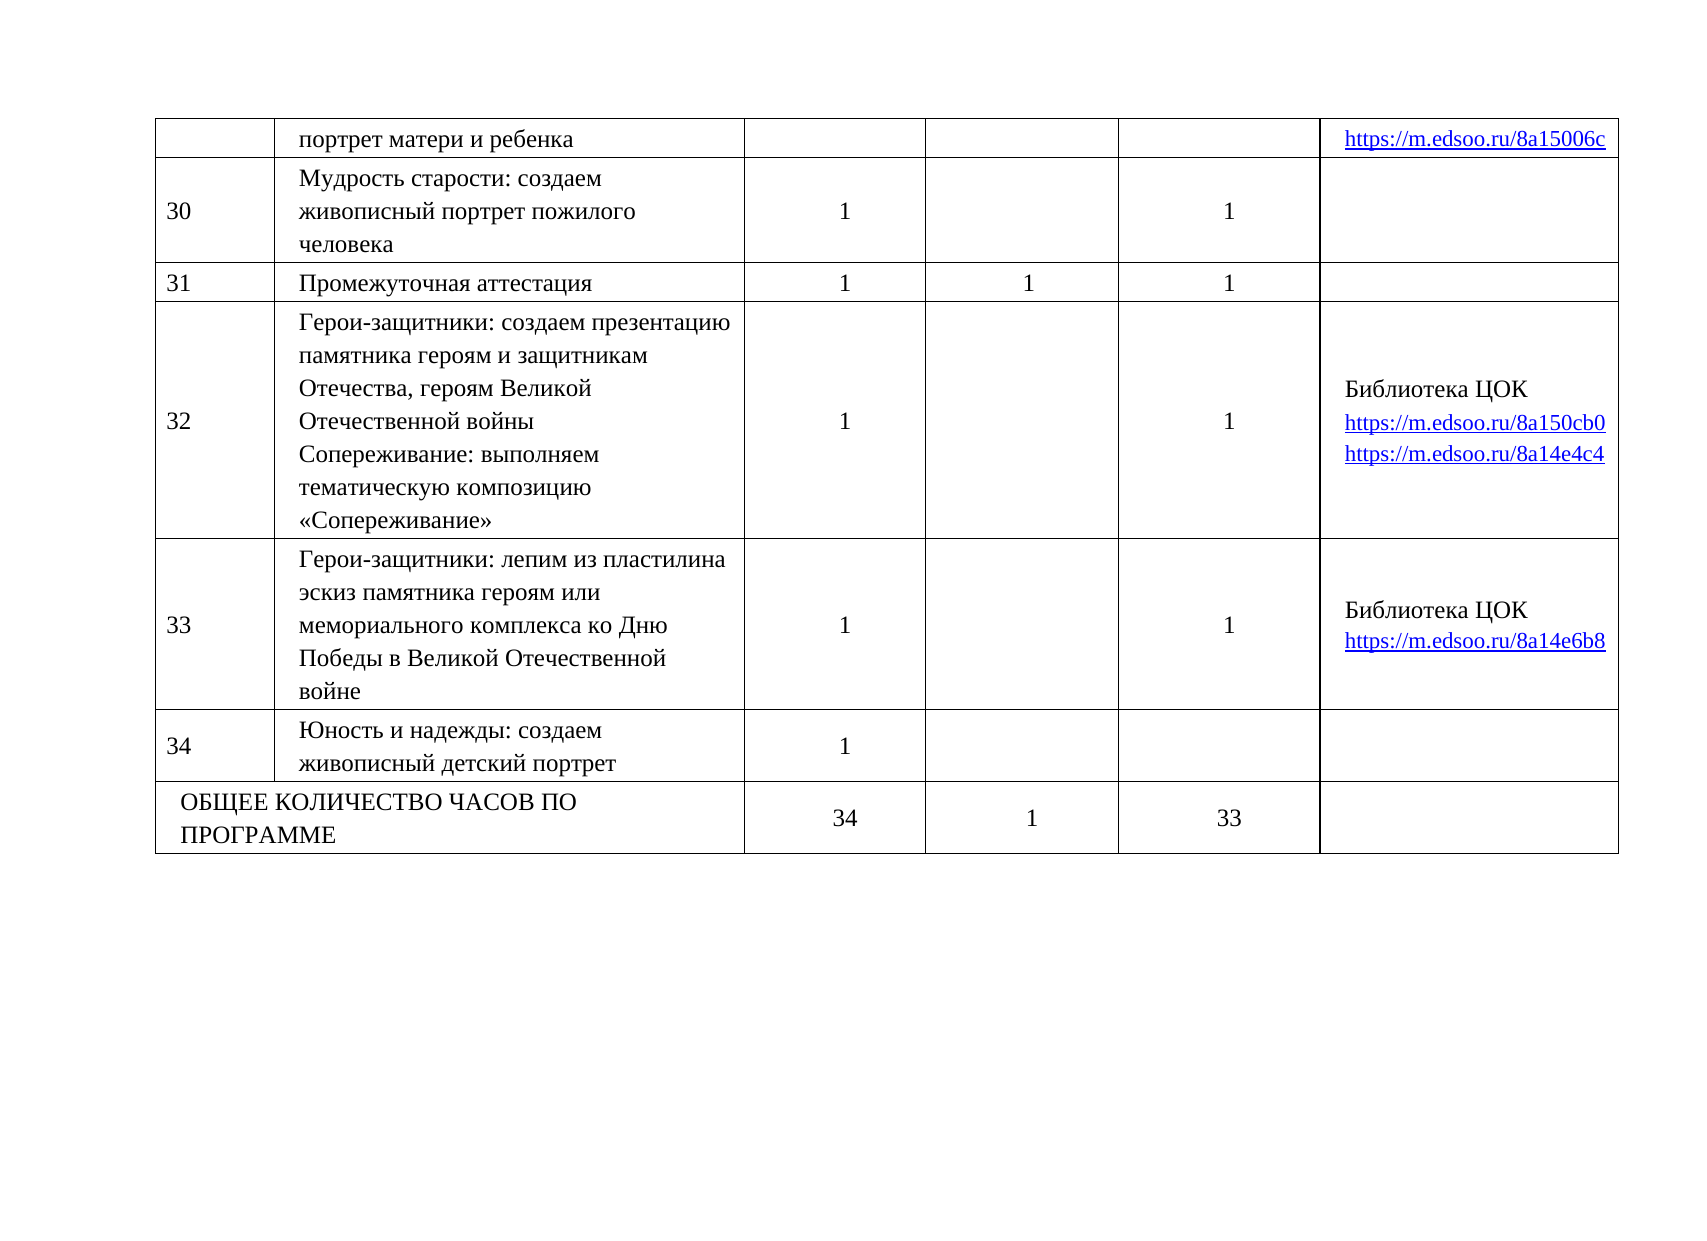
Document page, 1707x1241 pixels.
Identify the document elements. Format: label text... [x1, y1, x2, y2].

table_cell [1119, 710, 1319, 781]
table_cell [1321, 158, 1618, 262]
table_cell 1 [1119, 539, 1319, 709]
table_cell Юность и надежды: создаем живописный детский портрет [275, 710, 744, 781]
table_cell Промежуточная аттестация [275, 263, 744, 301]
table_cell 1 [745, 302, 925, 538]
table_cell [275, 119, 744, 157]
table_cell 1 [1119, 158, 1319, 262]
table_cell [926, 539, 1118, 709]
table_cell 1 [745, 710, 925, 781]
table_cell 1 [745, 158, 925, 262]
table_cell [1321, 710, 1618, 781]
table_cell 1 [1119, 302, 1319, 538]
table_cell [926, 710, 1118, 781]
table_cell 34 [745, 782, 925, 852]
table_cell 1 [926, 263, 1118, 301]
table_cell 1 [745, 539, 925, 709]
table_cell 1 [745, 263, 925, 301]
table_cell 1 [1119, 119, 1319, 157]
table_cell 1 [1119, 263, 1319, 301]
table_cell 1 [745, 119, 925, 157]
table_cell Герои-защитники: лепим из пластилина эскиз памятника героям или мемориального комплекса ко Дню Победы в Великой Отечественной войне [275, 539, 744, 709]
table_cell ОБЩЕЕ КОЛИЧЕСТВО ЧАСОВ ПО ПРОГРАММЕ [156, 782, 744, 852]
table_cell 31 [156, 263, 274, 301]
table_cell 33 [1119, 782, 1319, 852]
table_cell 33 [156, 539, 274, 709]
table_cell Герои-защитники: создаем презентацию памятника героям и защитникам Отечества, героям Великой Отечественной войны Сопереживание: выполняем тематическую композицию «Сопереживание» [275, 302, 744, 538]
table_cell 30 [156, 158, 274, 262]
table_cell 32 [156, 302, 274, 538]
table_cell 1 [926, 782, 1118, 852]
table_cell [1321, 263, 1618, 301]
table_cell 29 [156, 119, 274, 157]
table_cell [926, 158, 1118, 262]
table_cell Мудрость старости: создаем живописный портрет пожилого человека [275, 158, 744, 262]
table_cell [926, 302, 1118, 538]
table_cell Библиотека ЦОК https://m.edsoo.ru/8a150cb0 https://m.edsoo.ru/8a14e4c4 [1321, 302, 1618, 538]
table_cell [1321, 119, 1618, 157]
table_cell [1321, 782, 1618, 852]
table_cell Библиотека ЦОК https://m.edsoo.ru/8a14e6b8 [1321, 539, 1618, 709]
table_cell [926, 119, 1118, 157]
table_cell 34 [156, 710, 274, 781]
